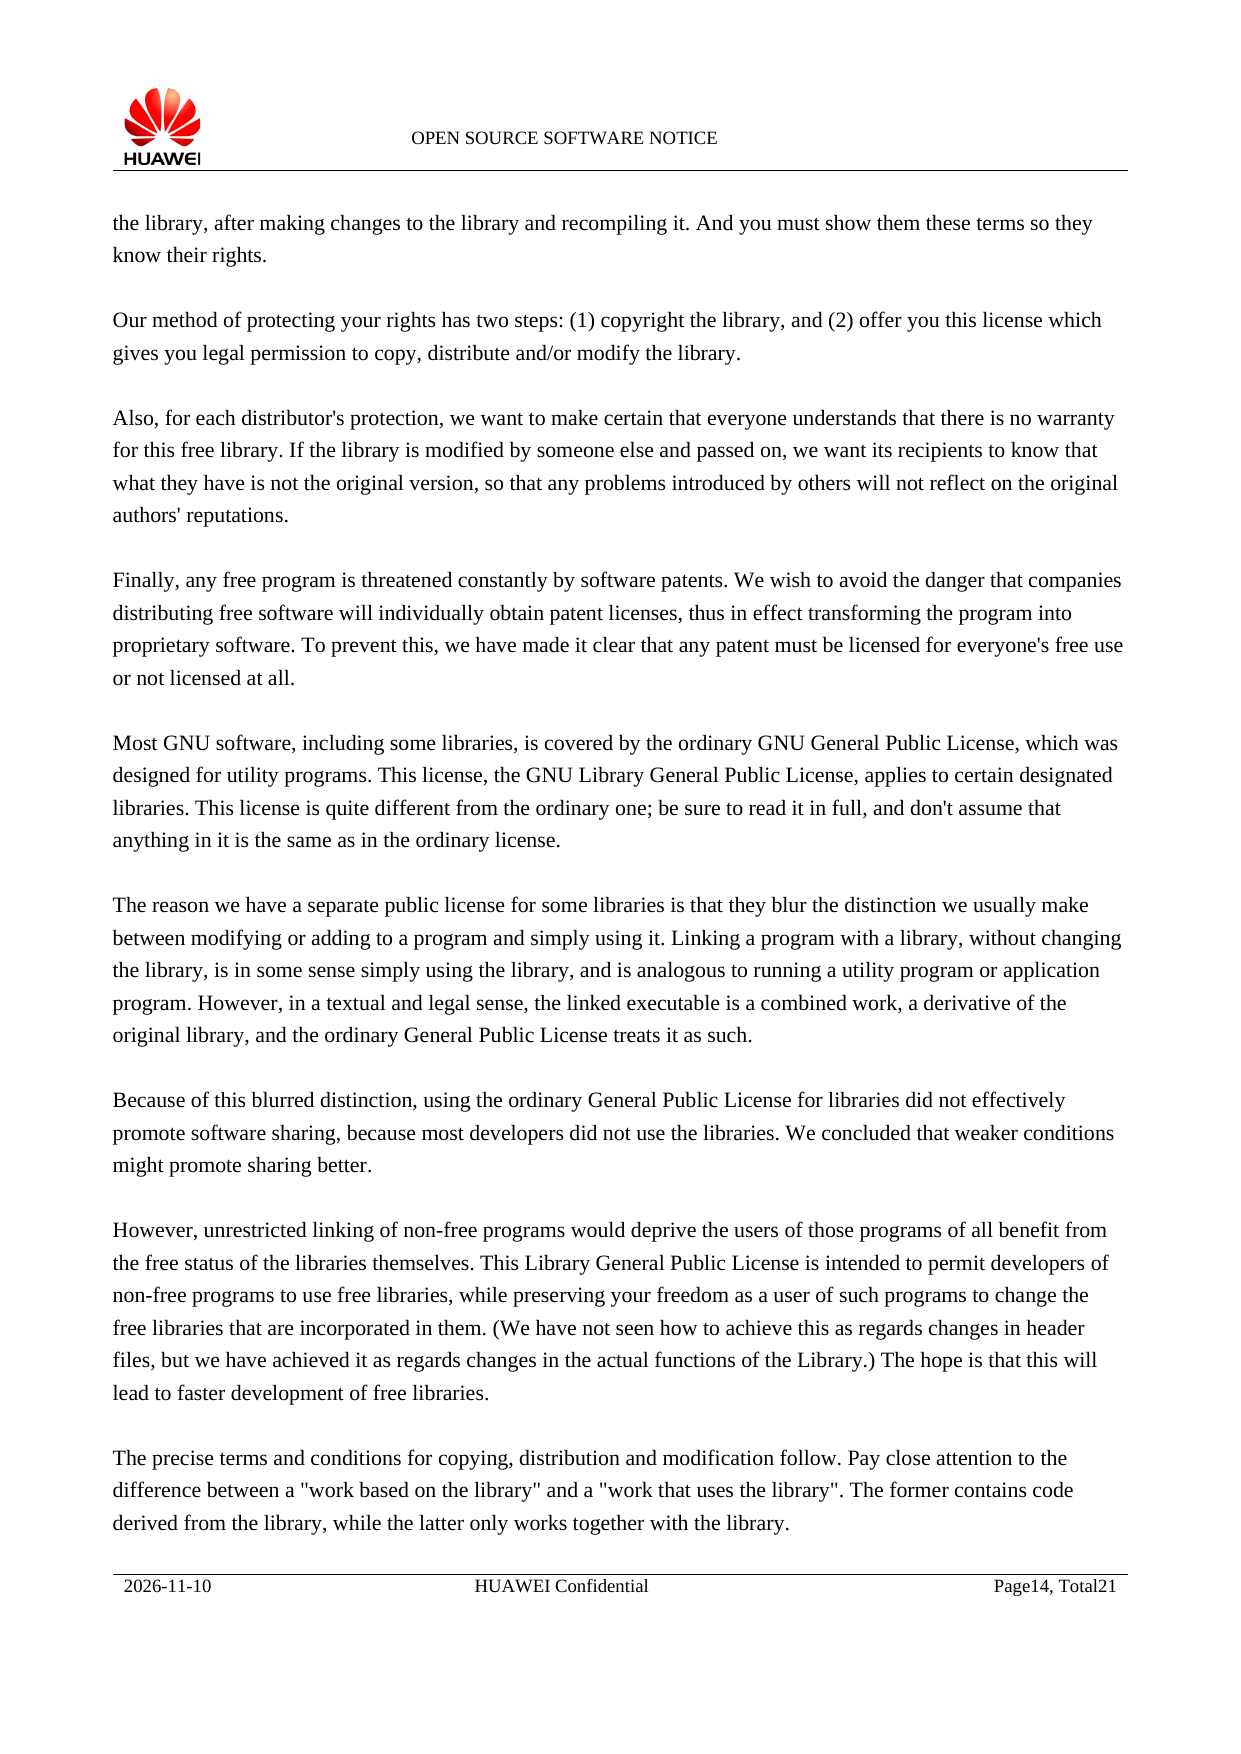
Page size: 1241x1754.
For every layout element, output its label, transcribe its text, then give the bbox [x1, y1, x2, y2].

picture [124, 88, 201, 165]
